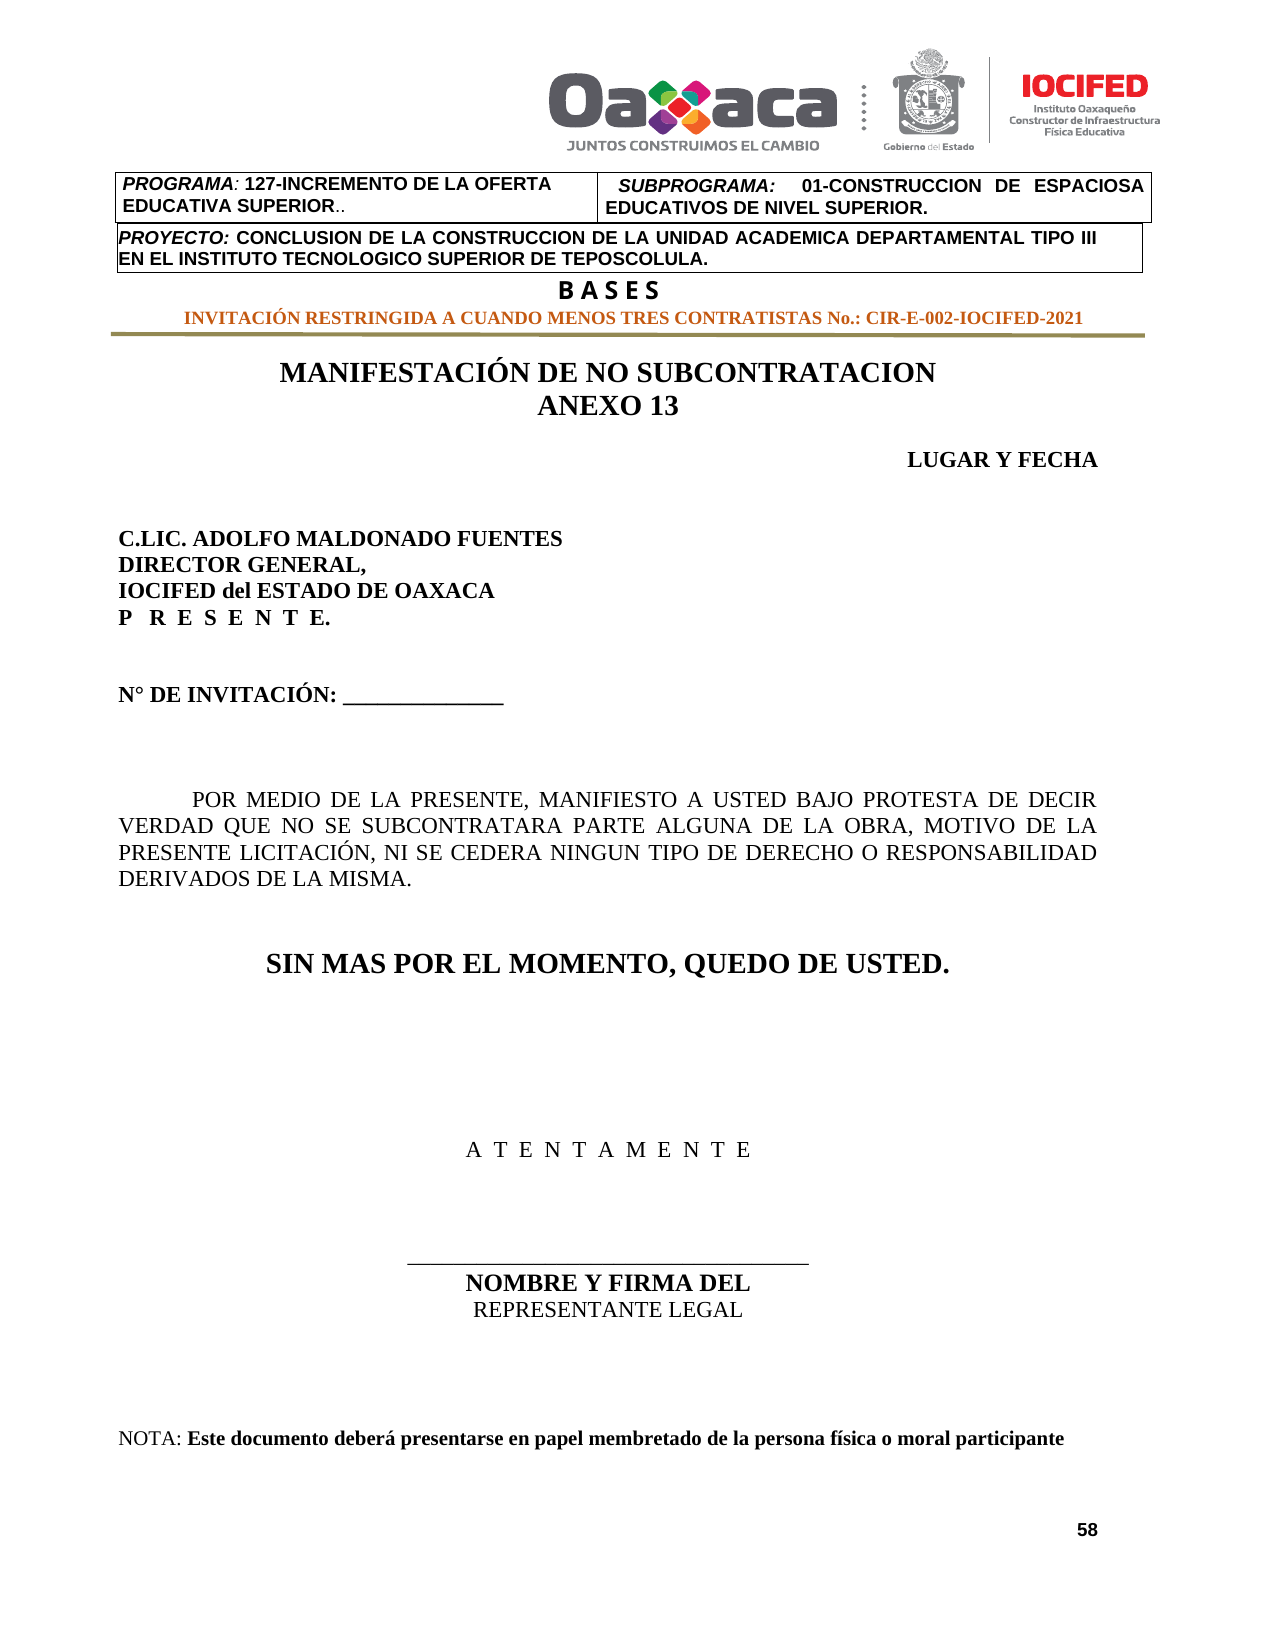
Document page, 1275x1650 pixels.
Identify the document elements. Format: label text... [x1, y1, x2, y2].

subtitle NOMBRE Y FIRMA DEL [118, 1268, 1098, 1297]
text LUGAR Y FECHA [118, 446, 1098, 472]
text NOTA: Este documento deberá presentarse en papel membretado de la persona física o moral participante [118, 1426, 1098, 1450]
text N° DE INVITACIÓN: ______________ [118, 681, 1098, 707]
text P R E S E N T E. [118, 604, 1098, 630]
text C.LIC. ADOLFO MALDONADO FUENTES [118, 525, 1098, 551]
text ___________________________________ [118, 1241, 1098, 1268]
subtitle ANEXO 13 [118, 388, 1098, 422]
text SIN MAS POR EL MOMENTO, QUEDO DE USTED. [118, 947, 1098, 980]
text POR MEDIO DE , MANIFIESTO A USTED BAJO PROTESTA DE DECIR VERDAD QUE NO SE SUBCONTRATARA PARTE ALGUNA DE LA OBRA, MOTIVO DE , NI SE CEDERA NINGUN TIPO DE DERECHO O RESPONSABILIDAD DERIVADOS DE [118, 786, 1098, 892]
text MANIFESTACIÓN DE NO SUBCONTRATACION [118, 355, 1098, 388]
text A T E N T A M E N T E [118, 1136, 1098, 1162]
text REPRESENTANTE LEGAL [118, 1297, 1098, 1323]
text IOCIFED del ESTADO DE OAXACA [118, 578, 1098, 604]
text DIRECTOR GENERAL, [118, 551, 1098, 578]
